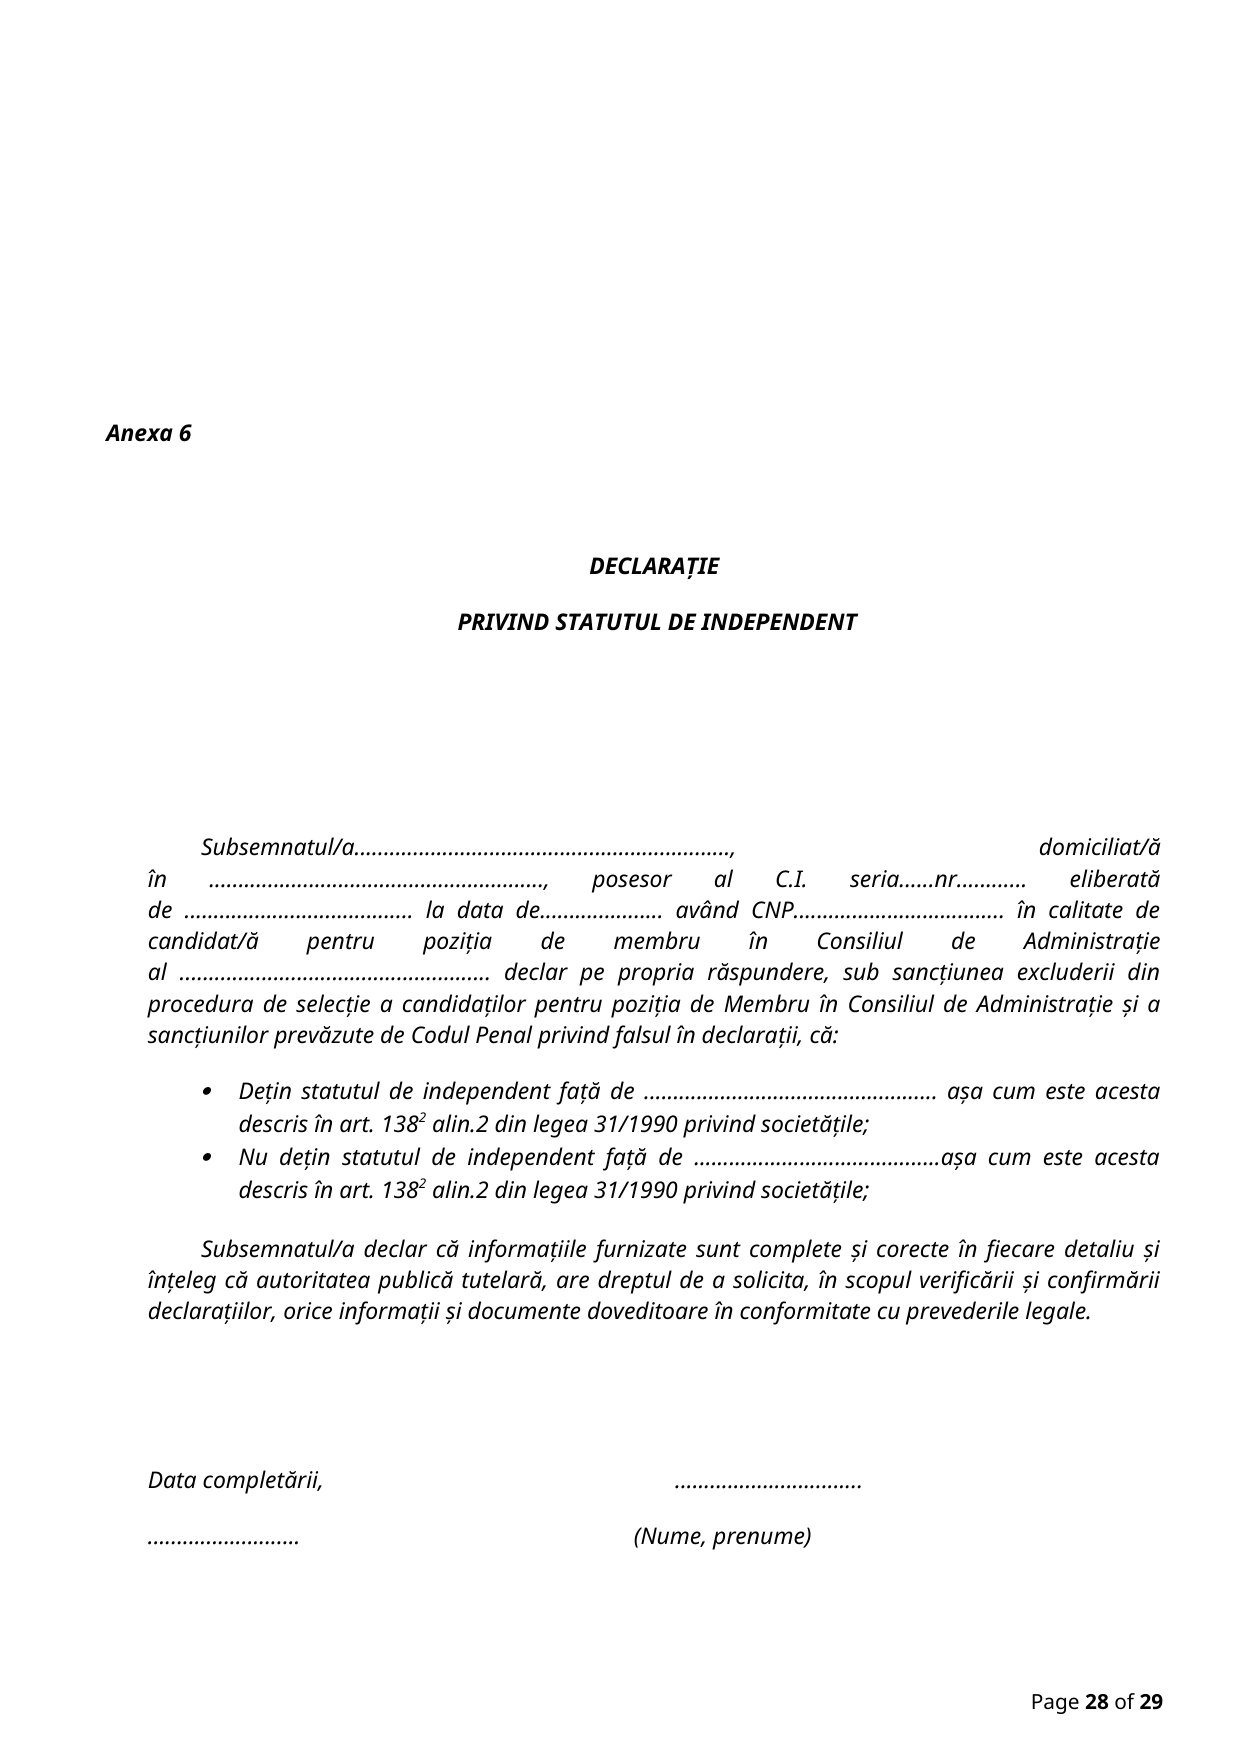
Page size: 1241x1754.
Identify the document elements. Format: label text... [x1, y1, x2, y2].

text Anexa 6 [106, 417, 1164, 448]
text Data completării, ................................ [148, 1464, 1163, 1495]
text Subsemnatul/a................................................................, domiciliat/ă în ........................................................., posesor al C.I. seria......nr............ eliberată de ....................................... la data de..................... având CNP.................................... în calitate de candidat/ă pentru poziția de membru în Consiliul de Administrație al ..................................................... declar pe propria răspundere, sub sancțiunea excluderii din procedura de selecție a candidaților pentru poziția de Membru în Consiliul de Administrație și a sancțiunilor prevăzute de Codul Penal privind falsul în declarații, că: [148, 831, 1163, 1050]
list Nu dețin statutul de independent față de ..........................................așa cum este acesta descris în art. 1382 alin.2 din legea 31/1990 privind societățile; [201, 1141, 1163, 1206]
text .......................... (Nume, prenume) [148, 1520, 1163, 1551]
text PRIVIND STATUTUL DE INDEPENDENT [148, 606, 1163, 637]
text Subsemnatul/a declar că informațiile furnizate sunt complete și corecte în fiecare detaliu și înțeleg că autoritatea publică tutelară, are dreptul de a solicita, în scopul verificării și confirmării declarațiilor, orice informații și documente doveditoare în conformitate cu prevederile legale. [148, 1232, 1163, 1326]
text DECLARAȚIE [148, 550, 1163, 581]
list Dețin statutul de independent față de .................................................. așa cum este acesta descris în art. 1382 alin.2 din legea 31/1990 privind societățile; [201, 1075, 1163, 1139]
